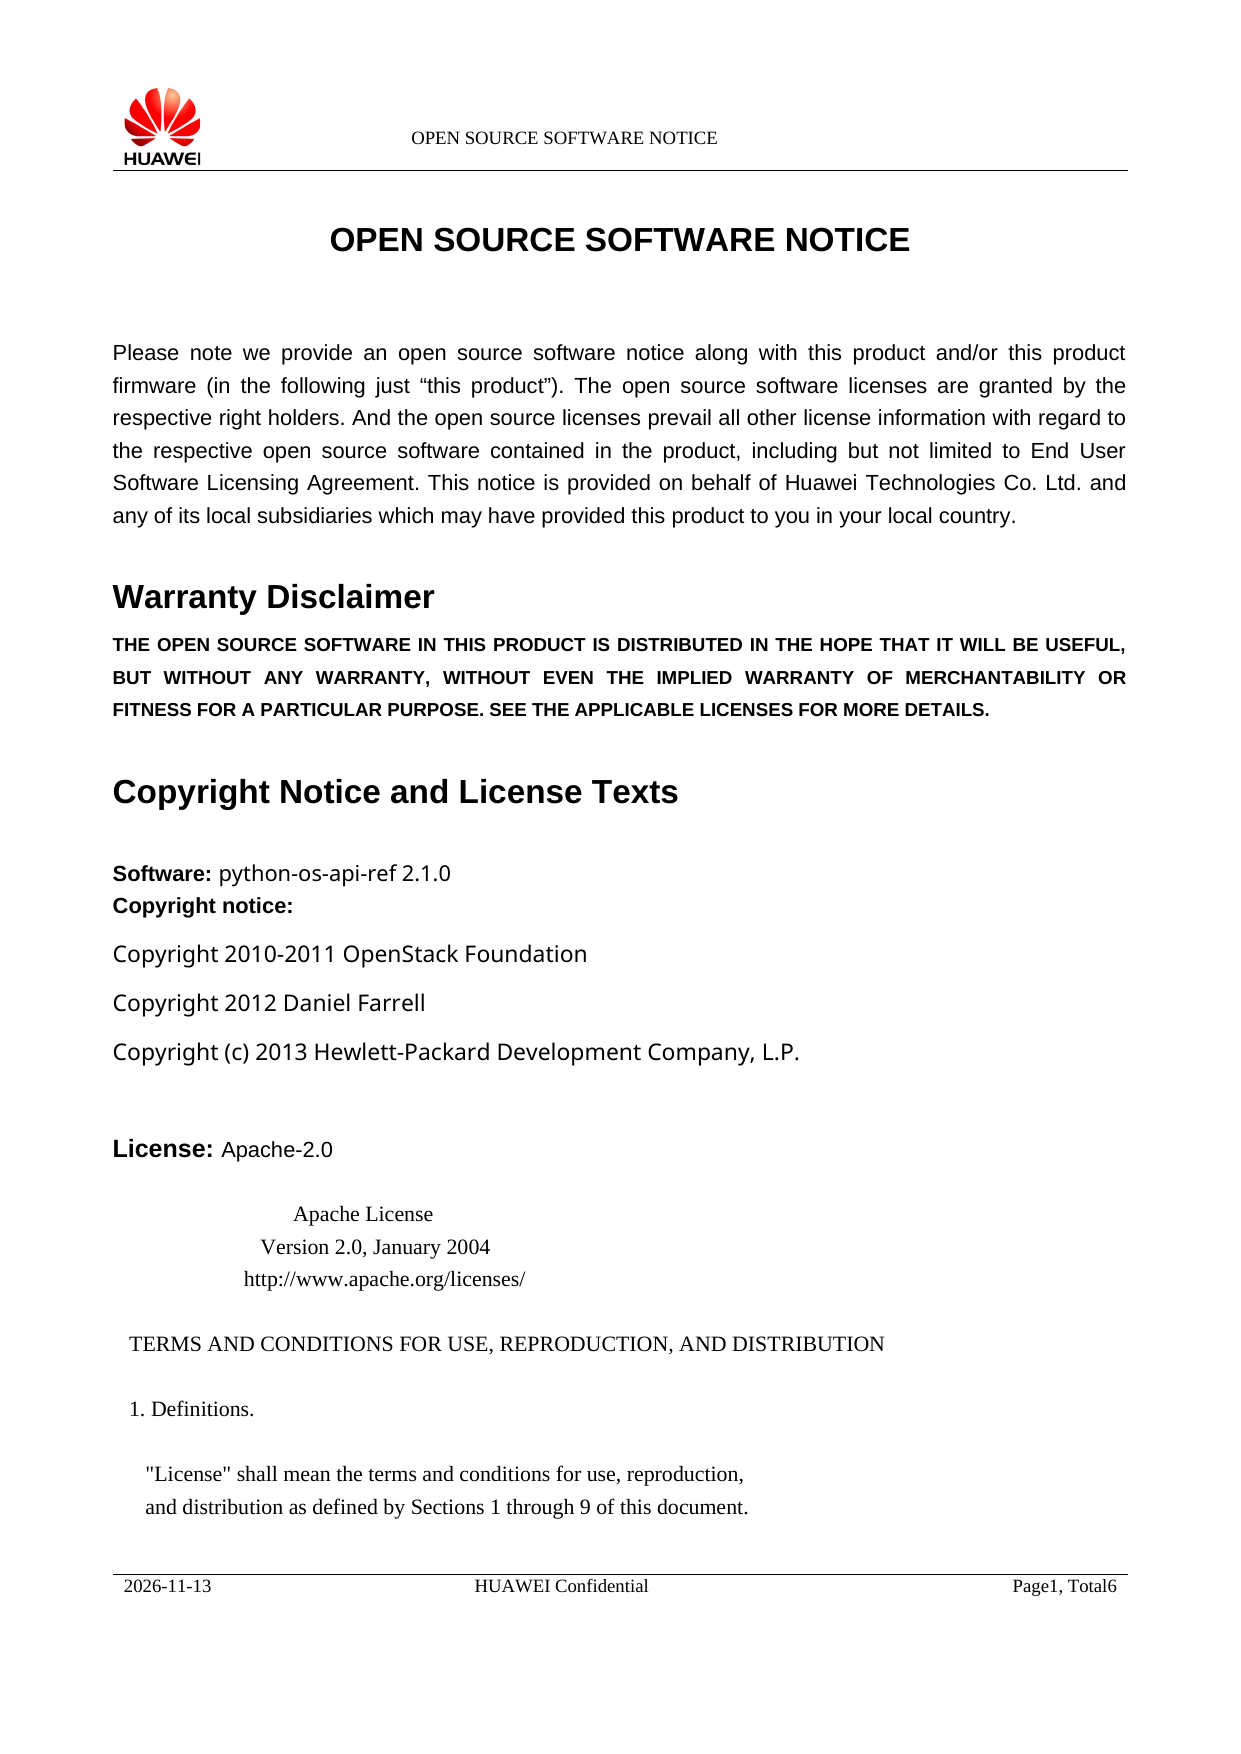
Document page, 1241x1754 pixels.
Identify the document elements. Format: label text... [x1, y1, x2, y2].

text The open source software in this product is distributed in the hope that it will be useful, but WITHOUT ANY WARRANTY, without even the implied warranty of MERCHANTABILITY or FITNESS FOR A PARTICULAR PURPOSE. See the applicable licenses for more details. [112, 629, 1128, 726]
text OPEN SOURCE SOFTWARE NOTICE [112, 206, 1128, 271]
text Copyright Notice and License Texts [112, 759, 1128, 824]
text Copyright notice: Copyright 2010-2011 OpenStack Foundation Copyright 2012 Daniel Farrell Copyright (c) 2013 Hewlett-Packard Development Company, L.P. [112, 889, 1128, 1116]
picture [124, 88, 201, 165]
title Software: python-os-api-ref 2.1.0 [112, 856, 1128, 889]
text Warranty Disclaimer [112, 564, 1128, 629]
text Please note we provide an open source software notice along with this product and/or this product firmware (in the following just “this product”). The open source software licenses are granted by the respective right holders. And the open source licenses prevail all other license information with regard to the respective open source software contained in the product, including but not limited to End User Software Licensing Agreement. This notice is provided on behalf of Huawei Technologies Co. Ltd. and any of its local subsidiaries which may have provided this product to you in your local country. [112, 336, 1128, 531]
text License: Apache-2.0 [112, 1133, 1128, 1165]
